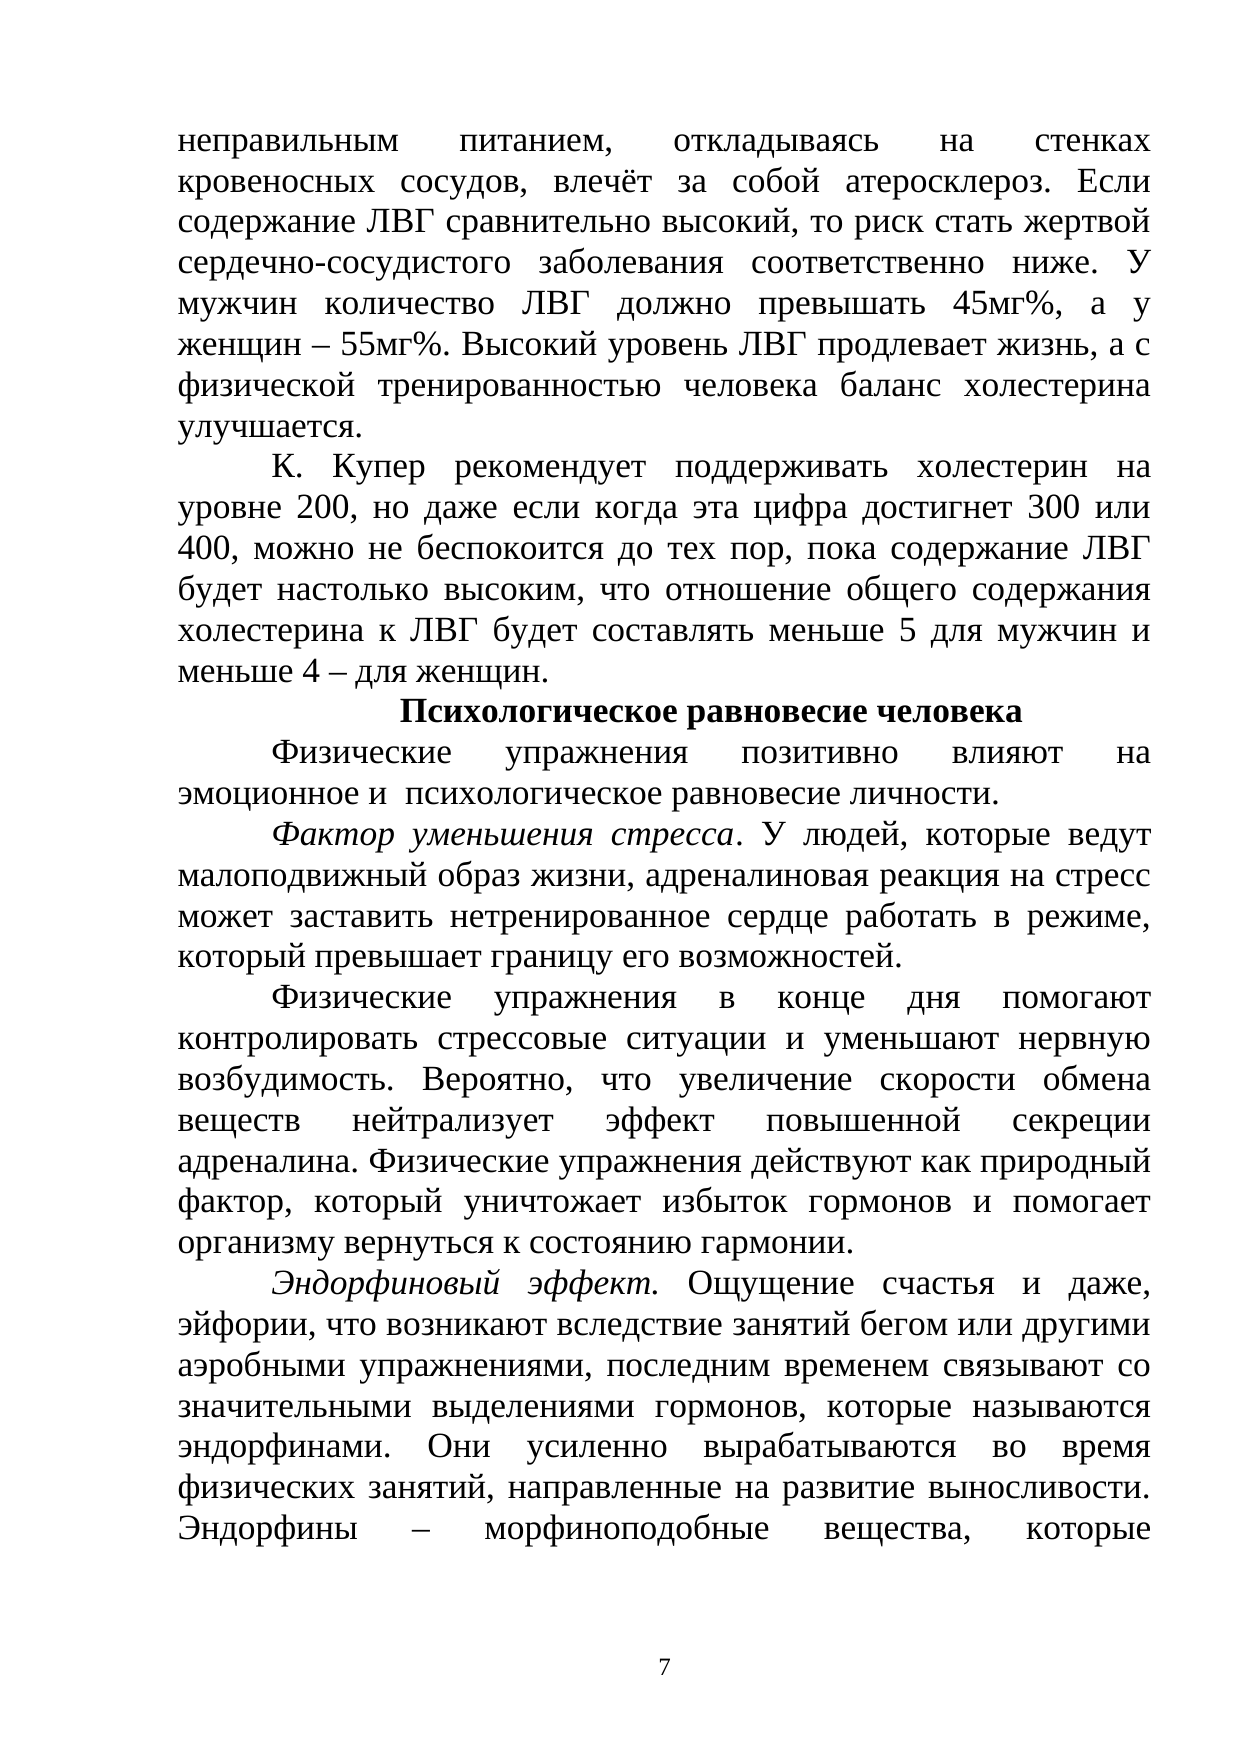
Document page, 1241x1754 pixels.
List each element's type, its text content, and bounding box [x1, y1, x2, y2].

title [177, 1261, 1152, 1547]
title Фактор уменьшения стресса. У людей, которые ведут малоподвижный образ жизни, адреналиновая реакция на стресс может заставить нетренированное сердце работать в режиме, который превышает границу его возможностей. [177, 812, 1152, 976]
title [177, 118, 1152, 445]
title Физические упражнения в конце дня помогают контролировать стрессовые ситуации и уменьшают нервную возбудимость. Вероятно, что увеличение скорости обмена веществ нейтрализует эффект повышенной секреции адреналина. Физические упражнения действуют как природный фактор, который уничтожает избыток гормонов и помогает организму вернуться к состоянию гармонии. [177, 976, 1152, 1261]
title К. Купер рекомендует поддерживать холестерин на уровне 200, но даже если когда эта цифра достигнет 300 или 400, можно не беспокоится до тех пор, пока содержание ЛВГ будет настолько высоким, что отношение общего содержания холестерина к ЛВГ будет составлять меньше 5 для мужчин и меньше 4 – для женщин. [177, 445, 1152, 690]
title Психологическое равновесие человека [177, 690, 1152, 731]
title Физические упражнения позитивно влияют на эмоционное и психологическое равновесие личности. [177, 731, 1152, 812]
